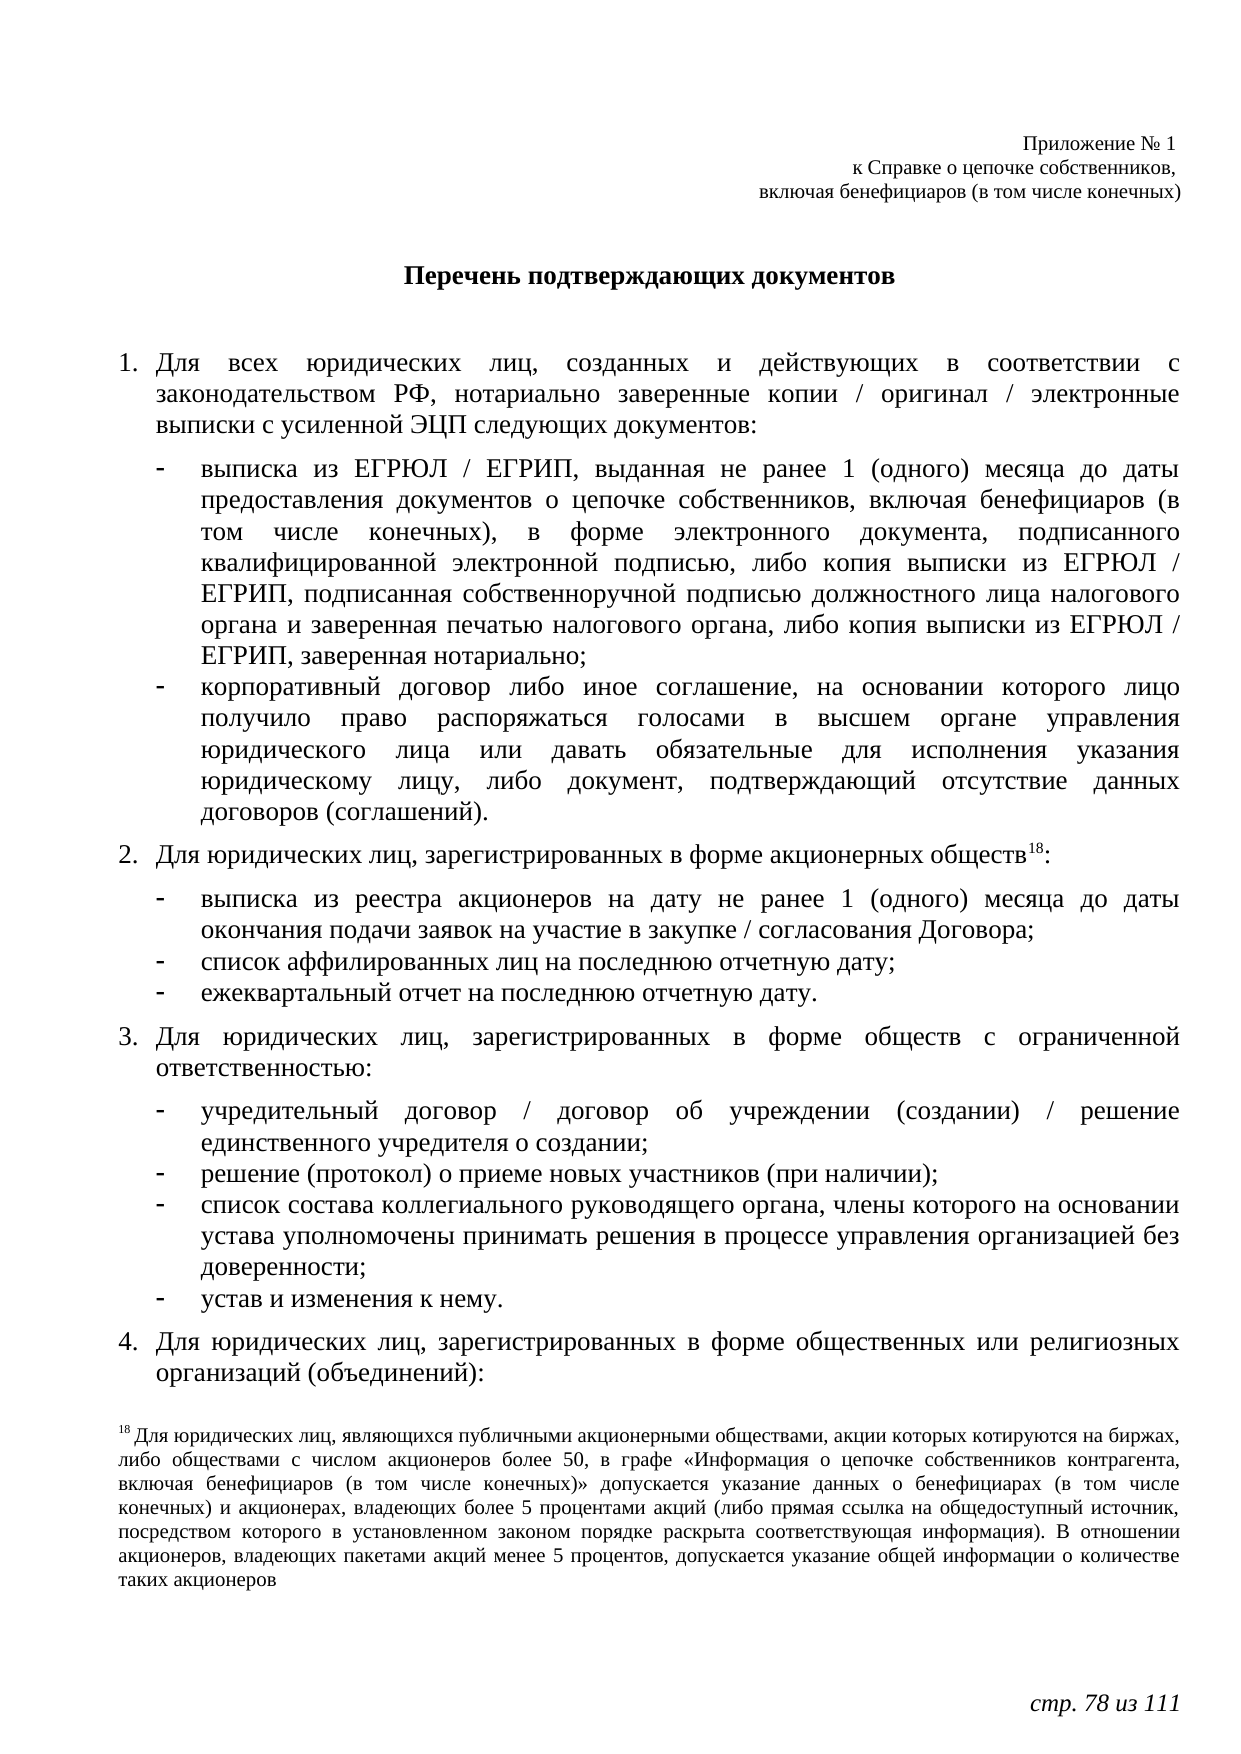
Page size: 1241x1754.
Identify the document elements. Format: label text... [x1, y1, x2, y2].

list Перечень подтверждающих документов [118, 259, 1181, 290]
list выписка из ЕГРЮЛ / ЕГРИП, выданная не ранее 1 (одного) месяца до даты предоставления документов о цепочке собственников, включая бенефициаров (в том числе конечных), в форме электронного документа, подписанного квалифицированной электронной подписью, либо копия выписки из ЕГРЮЛ / ЕГРИП, подписанная собственноручной подписью должностного лица налогового органа и заверенная печатью налогового органа, либо копия выписки из ЕГРЮЛ / ЕГРИП, заверенная нотариально; [156, 452, 1181, 670]
list Для юридических лиц, зарегистрированных в форме общественных или религиозных организаций (объединений): [118, 1325, 1181, 1388]
list ежеквартальный отчет на последнюю отчетную дату. [156, 976, 1181, 1007]
list список аффилированных лиц на последнюю отчетную дату; [156, 945, 1181, 976]
list учредительный договор / договор об учреждении (создании) / решение единственного учредителя о создании; [156, 1094, 1181, 1157]
list Для юридических лиц, зарегистрированных в форме обществ с ограниченной ответственностью: [118, 1020, 1181, 1082]
list Для всех юридических лиц, созданных и действующих в соответствии с законодательством РФ, нотариально заверенные копии / оригинал / электронные выписки с усиленной ЭЦП следующих документов: [118, 346, 1181, 440]
list решение (протокол) о приеме новых участников (при наличии); [156, 1157, 1181, 1188]
list корпоративный договор либо иное соглашение, на основании которого лицо получило право распоряжаться голосами в высшем органе управления юридического лица или давать обязательные для исполнения указания юридическому лицу, либо документ, подтверждающий отсутствие данных договоров (соглашений). [156, 670, 1181, 826]
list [156, 1188, 1181, 1282]
text Приложение № 1 к Справке о цепочке собственников, включая бенефициаров (в том числе конечных) [118, 131, 1181, 203]
list устав и изменения к нему. [156, 1282, 1181, 1313]
list Для юридических лиц, зарегистрированных в форме акционерных обществ: [118, 839, 1181, 870]
list выписка из реестра акционеров на дату не ранее 1 (одного) месяца до даты окончания подачи заявок на участие в закупке / согласования Договора; [156, 882, 1181, 945]
